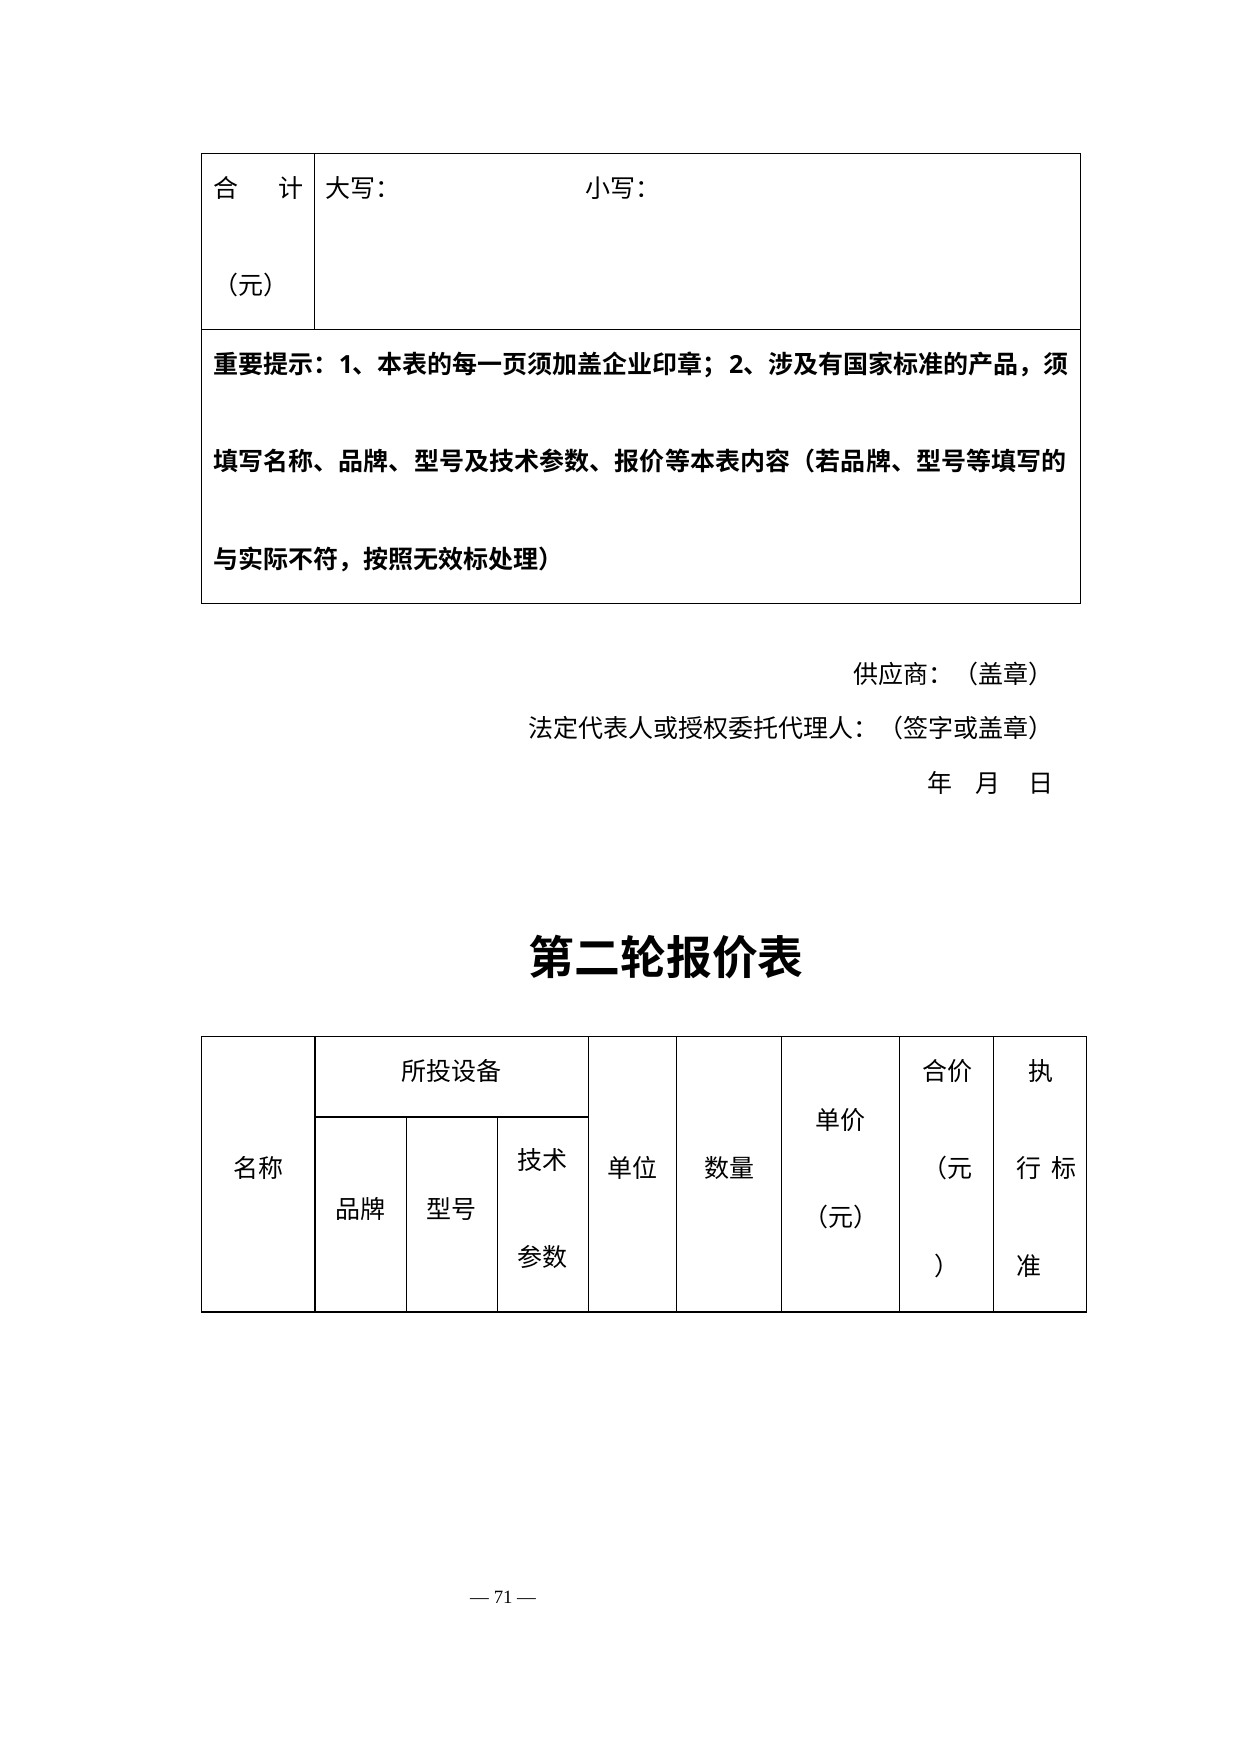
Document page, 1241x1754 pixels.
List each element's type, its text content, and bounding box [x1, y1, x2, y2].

table_header 执行标准 [994, 1037, 1086, 1311]
text 年 月 日 [187, 763, 1053, 799]
table_header 单位 [589, 1037, 676, 1311]
text 法定代表人或授权委托代理人：（签字或盖章） [187, 709, 1053, 745]
table_cell 大写： 小写： [315, 154, 1080, 329]
table_header 单价（元） [782, 1037, 899, 1311]
table_cell 重要提示：1、本表的每一页须加盖企业印章；2、涉及有国家标准的产品，须填写名称、品牌、型号及技术参数、报价等本表内容（若品牌、型号等填写的与实际不符，按照无效标处理） [202, 330, 1080, 602]
text 供应商：（盖章） [187, 654, 1053, 691]
table_header 数量 [677, 1037, 781, 1311]
table_cell 技术参数 [498, 1118, 588, 1311]
table_header 所投设备 [316, 1037, 588, 1116]
table_cell 型号 [407, 1118, 497, 1311]
table_cell 合计（元） [202, 154, 314, 329]
table_header 合价（元） [900, 1037, 993, 1311]
table_header 名称 [202, 1037, 314, 1311]
table_cell 品牌 [316, 1118, 406, 1311]
text 第二轮报价表 [187, 905, 1053, 1003]
